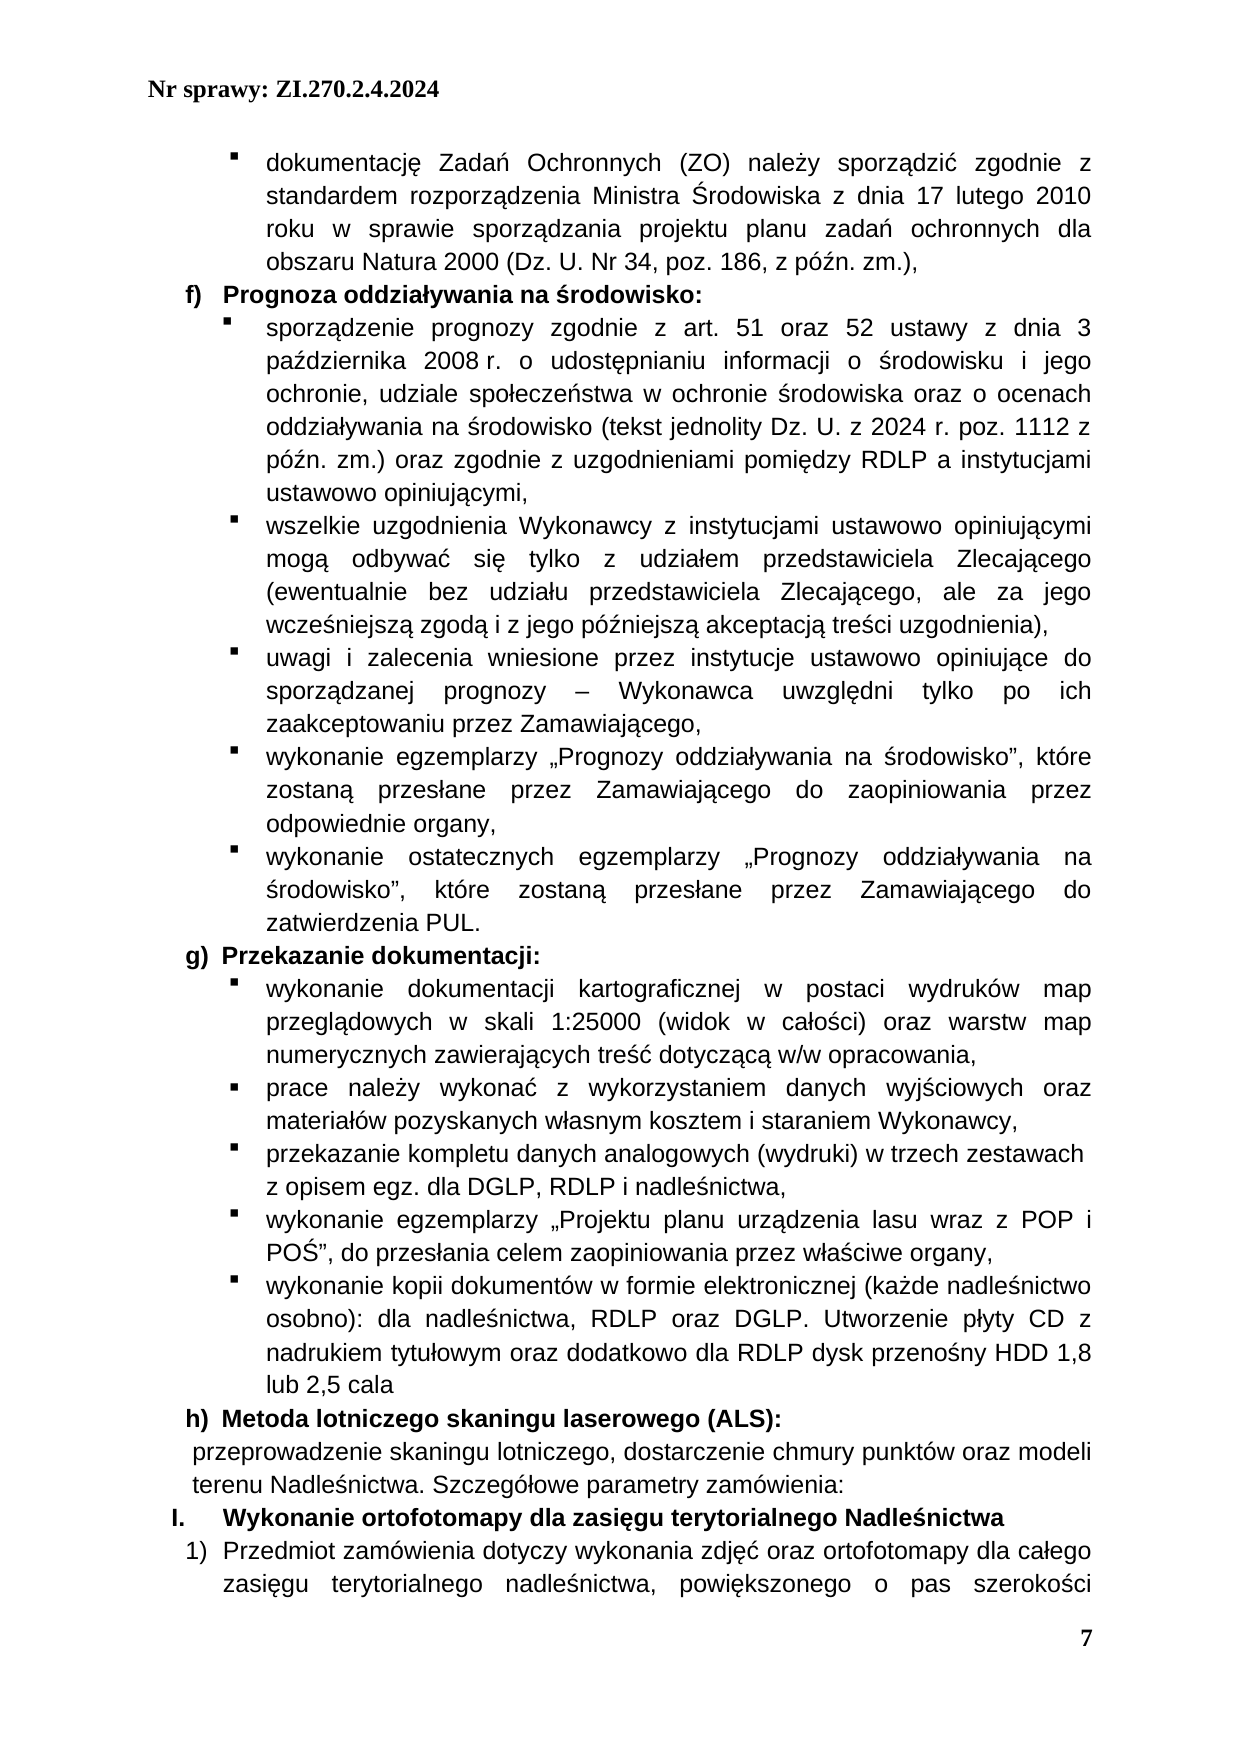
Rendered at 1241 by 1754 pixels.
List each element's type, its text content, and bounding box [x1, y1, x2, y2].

list Metoda lotniczego skaningu laserowego (ALS): [185, 1403, 1093, 1432]
list sporządzenie prognozy zgodnie z art. 51 oraz 52 ustawy z dnia 3 października 2008 r. o udostępnianiu informacji o środowisku i jego ochronie, udziale społeczeństwa w ochronie środowiska oraz o ocenach oddziaływania na środowisko (tekst jednolity Dz. U. z 2024 r. poz. 1112 z późn. zm.) oraz zgodnie z uzgodnieniami pomiędzy RDLP a instytucjami ustawowo opiniującymi, [221, 313, 1093, 507]
list Prognoza oddziaływania na środowisko: [185, 280, 1093, 308]
list Wykonanie ortofotomapy dla zasięgu terytorialnego Nadleśnictwa [185, 1503, 1093, 1531]
text przeprowadzenie skaningu lotniczego, dostarczenie chmury punktów oraz modeli terenu Nadleśnictwa. Szczegółowe parametry zamówienia: [192, 1437, 1093, 1498]
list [185, 1536, 1093, 1597]
list dokumentację Zadań Ochronnych (ZO) należy sporządzić zgodnie z standardem rozporządzenia Ministra Środowiska z dnia 17 lutego 2010 roku w sprawie sporządzania projektu planu zadań ochronnych dla obszaru Natura 2000 (Dz. U. Nr 34, poz. 186, z późn. zm.), [228, 148, 1093, 276]
list prace należy wykonać z wykorzystaniem danych wyjściowych oraz materiałów pozyskanych własnym kosztem i staraniem Wykonawcy, [228, 1073, 1093, 1135]
list przekazanie kompletu danych analogowych (wydruki) w trzech zestawach z opisem egz. dla DGLP, RDLP i nadleśnictwa, [228, 1139, 1093, 1201]
list wykonanie egzemplarzy „Prognozy oddziaływania na środowisko”, które zostaną przesłane przez Zamawiającego do zaopiniowania przez odpowiednie organy, [228, 742, 1093, 837]
list wykonanie egzemplarzy „Projektu planu urządzenia lasu wraz z POP i POŚ”, do przesłania celem zaopiniowania przez właściwe organy, [228, 1205, 1093, 1267]
list wykonanie kopii dokumentów w formie elektronicznej (każde nadleśnictwo osobno): dla nadleśnictwa, RDLP oraz DGLP. Utworzenie płyty CD z nadrukiem tytułowym oraz dodatkowo dla RDLP dysk przenośny HDD 1,8 lub 2,5 cala [228, 1271, 1093, 1399]
list wykonanie ostatecznych egzemplarzy „Prognozy oddziaływania na środowisko”, które zostaną przesłane przez Zamawiającego do zatwierdzenia PUL. [228, 842, 1093, 936]
list wszelkie uzgodnienia Wykonawcy z instytucjami ustawowo opiniującymi mogą odbywać się tylko z udziałem przedstawiciela Zlecającego (ewentualnie bez udziału przedstawiciela Zlecającego, ale za jego wcześniejszą zgodą i z jego późniejszą akceptacją treści uzgodnienia), [228, 511, 1093, 639]
list uwagi i zalecenia wniesione przez instytucje ustawowo opiniujące do sporządzanej prognozy – Wykonawca uwzględni tylko po ich zaakceptowaniu przez Zamawiającego, [228, 643, 1093, 738]
list Przekazanie dokumentacji: [185, 941, 1093, 969]
list wykonanie dokumentacji kartograficznej w postaci wydruków map przeglądowych w skali 1:25000 (widok w całości) oraz warstw map numerycznych zawierających treść dotyczącą w/w opracowania, [228, 974, 1093, 1069]
